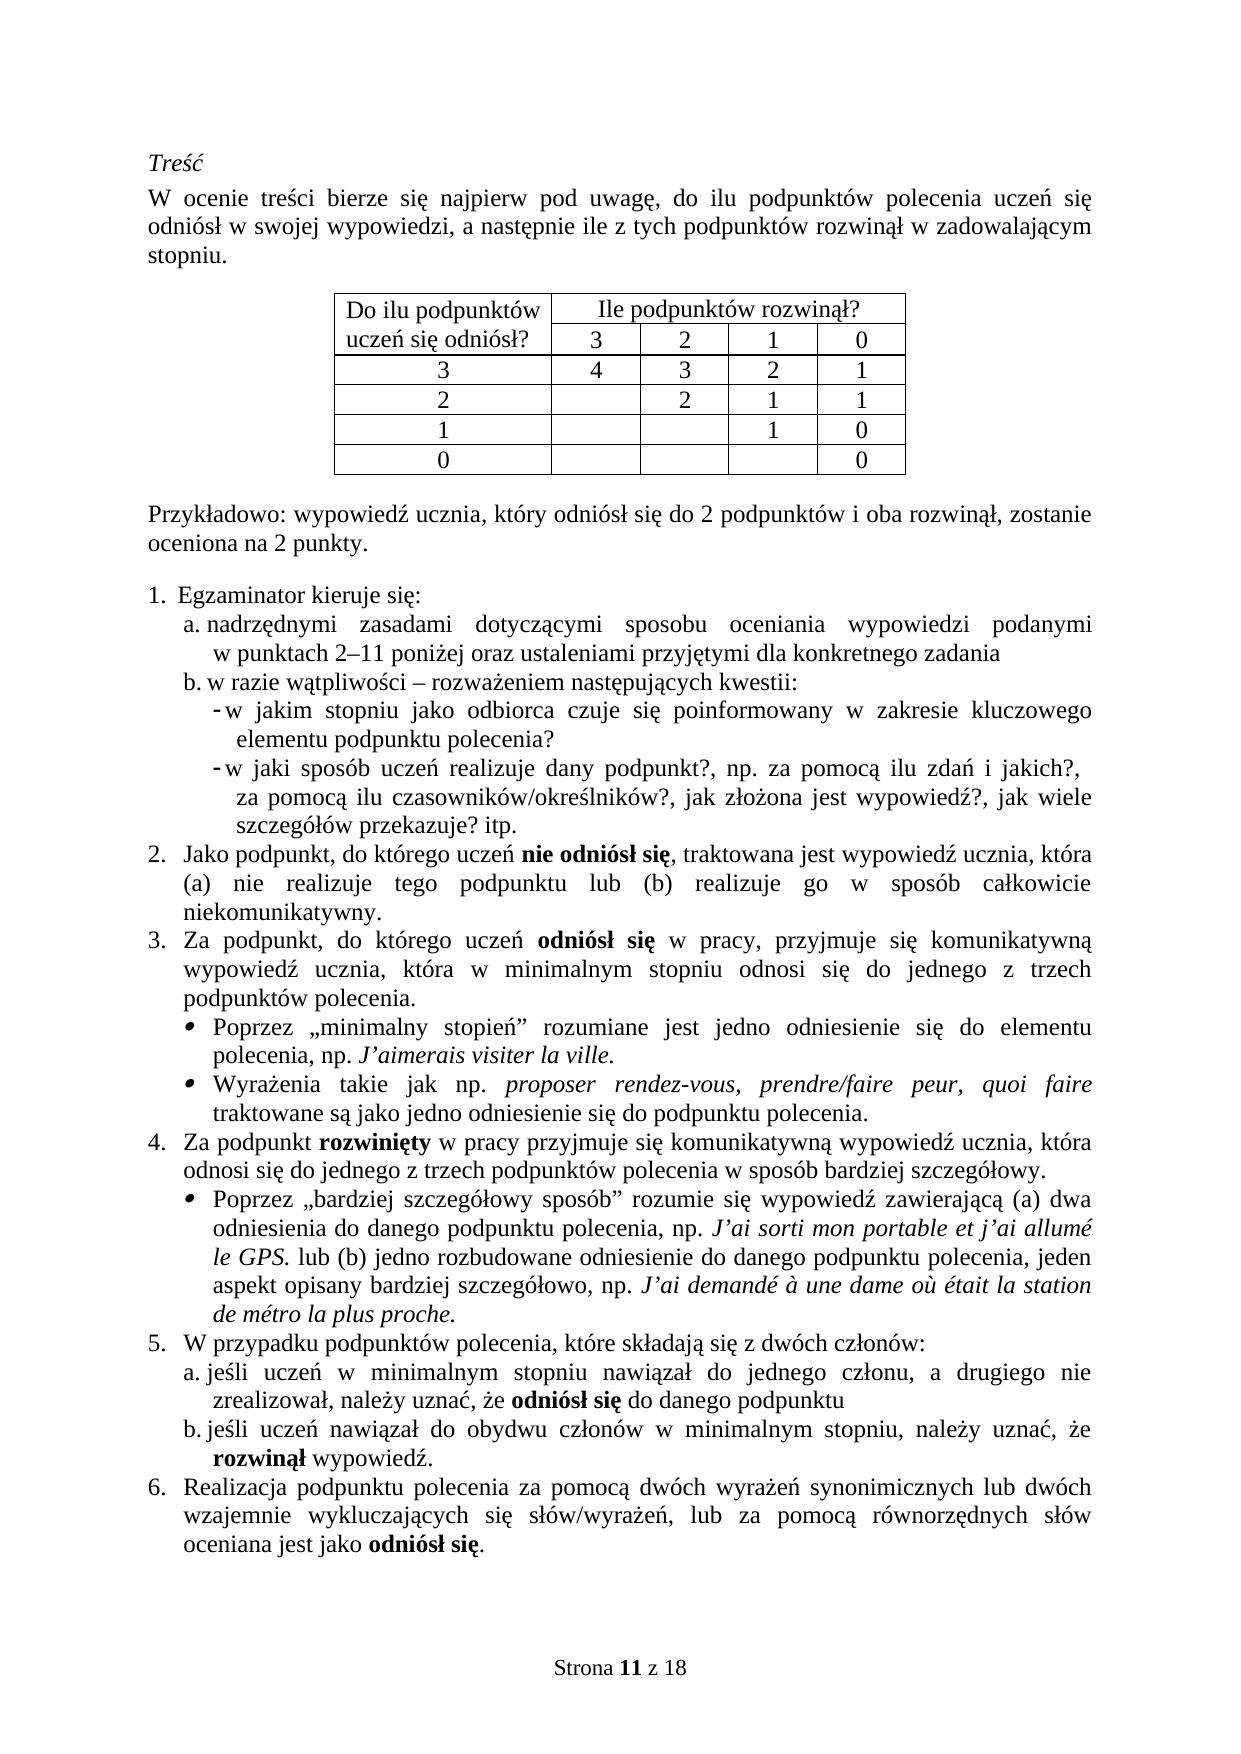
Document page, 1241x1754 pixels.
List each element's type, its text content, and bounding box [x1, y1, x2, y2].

table_cell 0 [818, 324, 905, 353]
text W ocenie treści bierze się najpierw pod uwagę, do ilu podpunktów polecenia uczeń się odniósł w swojej wypowiedzi, a następnie ile z tych podpunktów rozwinął w zadowalającym stopniu. [148, 183, 1093, 269]
list Jako podpunkt, do którego uczeń nie odniósł się, traktowana jest wypowiedź ucznia, która (a) nie realizuje tego podpunktu lub (b) realizuje go w sposób całkowicie niekomunikatywny. [148, 839, 1093, 925]
table_cell 3 [552, 324, 640, 353]
list Realizacja podpunktu polecenia za pomocą dwóch wyrażeń synonimicznych lub dwóch wzajemnie wykluczających się słów/wyrażeń, lub za pomocą równorzędnych słów oceniana jest jako odniósł się. [148, 1472, 1093, 1558]
table_cell [552, 445, 640, 474]
table_cell 0 [818, 445, 905, 474]
list Egzaminator kieruje się: [148, 580, 1093, 609]
table_cell 4 [552, 356, 640, 384]
list Za podpunkt, do którego uczeń odniósł się w pracy, przyjmuje się komunikatywną wypowiedź ucznia, która w minimalnym stopniu odnosi się do jednego z trzech podpunktów polecenia. [148, 925, 1093, 1012]
table_cell 3 [335, 356, 551, 384]
table_cell 1 [818, 356, 905, 384]
table_cell 3 [641, 356, 728, 384]
list W przypadku podpunktów polecenia, które składają się z dwóch członów: [148, 1328, 1093, 1357]
list Poprzez „bardziej szczegółowy sposób” rozumie się wypowiedź zawierającą (a) dwa odniesienia do danego podpunktu polecenia, np. J’ai sorti mon portable et j’ai allumé le GPS. lub (b) jedno rozbudowane odniesienie do danego podpunktu polecenia, jeden aspekt opisany bardziej szczegółowo, np. J’ai demandé à une dame où était la station de métro la plus proche. [183, 1184, 1093, 1328]
text Przykładowo: wypowiedź ucznia, który odniósł się do 2 podpunktów i oba rozwinął, zostanie oceniona na 2 punkty. [148, 499, 1093, 556]
table_cell 2 [641, 324, 728, 353]
list w jakim stopniu jako odbiorca czuje się poinformowany w zakresie kluczowego elementu podpunktu polecenia? [213, 695, 1093, 753]
table_header Do ilu podpunktów uczeń się odniósł? [335, 294, 551, 353]
table_cell [729, 445, 817, 474]
table_cell [552, 415, 640, 444]
table_cell 0 [818, 415, 905, 444]
table_cell 0 [335, 445, 551, 474]
list Poprzez „minimalny stopień” rozumiane jest jedno odniesienie się do elementu polecenia, np. J’aimerais visiter la ville. [183, 1012, 1093, 1069]
table_cell 1 [818, 385, 905, 414]
table_cell 1 [335, 415, 551, 444]
table_cell 1 [729, 415, 817, 444]
table_cell 2 [641, 385, 728, 414]
table_cell [641, 445, 728, 474]
list jeśli uczeń nawiązał do obydwu członów w minimalnym stopniu, należy uznać, że rozwinął wypowiedź. [183, 1414, 1093, 1472]
list jeśli uczeń w minimalnym stopniu nawiązał do jednego członu, a drugiego nie zrealizował, należy uznać, że odniósł się do danego podpunktu [183, 1357, 1093, 1414]
table_cell 2 [335, 385, 551, 414]
list Wyrażenia takie jak np. proposer rendez-vous, prendre/faire peur, quoi faire traktowane są jako jedno odniesienie się do podpunktu polecenia. [183, 1069, 1093, 1127]
table_cell 1 [729, 324, 817, 353]
table_header Ile podpunktów rozwinął? [552, 294, 905, 323]
table_cell 2 [729, 356, 817, 384]
table_cell 1 [729, 385, 817, 414]
list Za podpunkt rozwinięty w pracy przyjmuje się komunikatywną wypowiedź ucznia, która odnosi się do jednego z trzech podpunktów polecenia w sposób bardziej szczegółowy. [148, 1127, 1093, 1184]
table_cell [641, 415, 728, 444]
list w jaki sposób uczeń realizuje dany podpunkt?, np. za pomocą ilu zdań i jakich?, za pomocą ilu czasowników/określników?, jak złożona jest wypowiedź?, jak wiele szczegółów przekazuje? itp. [213, 753, 1093, 839]
table_cell [552, 385, 640, 414]
text Treść [148, 148, 1093, 176]
list nadrzędnymi zasadami dotyczącymi sposobu oceniania wypowiedzi podanymi w punktach 2–11 poniżej oraz ustaleniami przyjętymi dla konkretnego zadania [183, 609, 1093, 667]
list w razie wątpliwości – rozważeniem następujących kwestii: [183, 667, 1093, 695]
